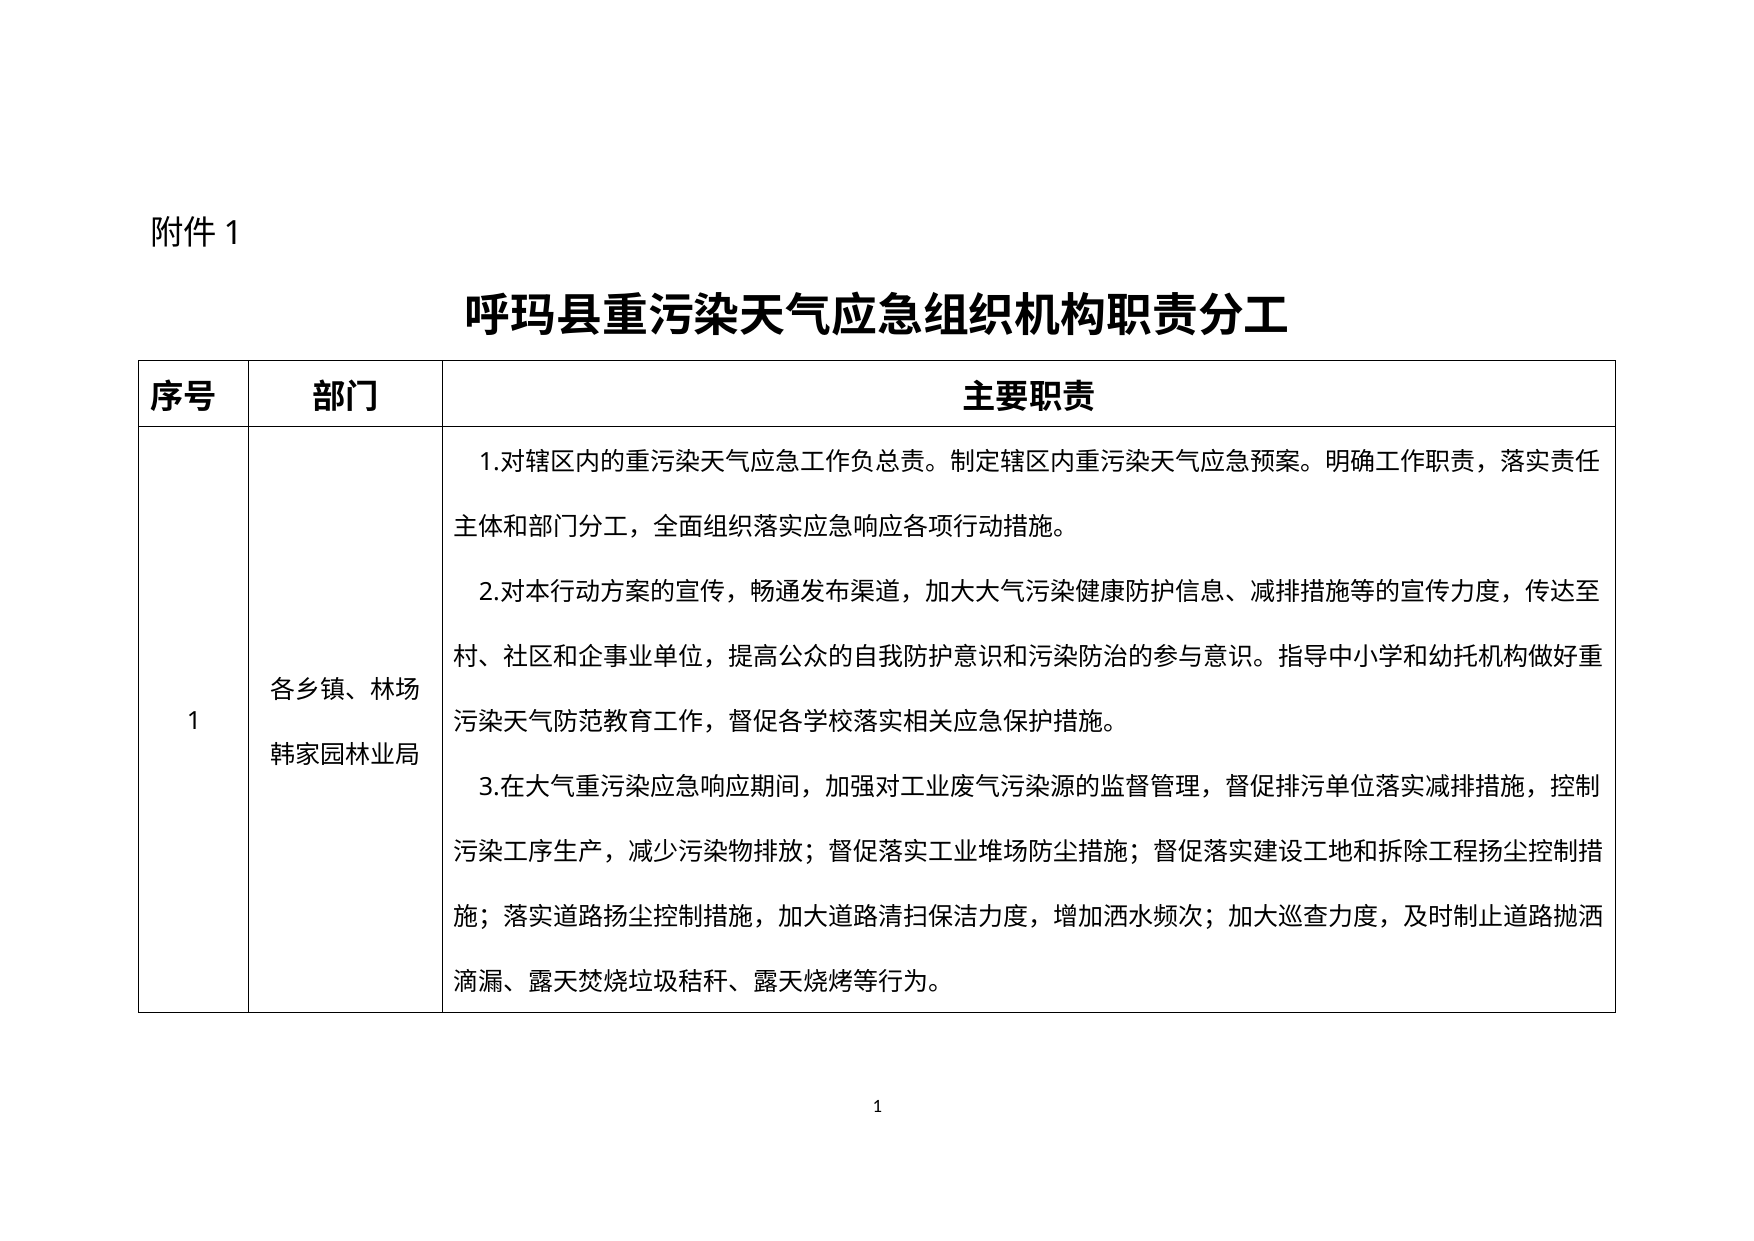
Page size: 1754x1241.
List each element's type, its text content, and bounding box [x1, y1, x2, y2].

text 呼玛县重污染天气应急组织机构职责分工 [150, 263, 1604, 360]
table_header 主要职责 [443, 361, 1615, 426]
table_cell 1.对辖区内的重污染天气应急工作负总责。制定辖区内重污染天气应急预案。明确工作职责，落实责任主体和部门分工，全面组织落实应急响应各项行动措施。 2.对本行动方案的宣传，畅通发布渠道，加大大气污染健康防护信息、减排措施等的宣传力度，传达至村、社区和企事业单位，提高公众的自我防护意识和污染防治的参与意识。指导中小学和幼托机构做好重污染天气防范教育工作，督促各学校落实相关应急保护措施。 3.在大气重污染应急响应期间，加强对工业废气污染源的监督管理，督促排污单位落实减排措施，控制污染工序生产，减少污染物排放；督促落实工业堆场防尘措施；督促落实建设工地和拆除工程扬尘控制措施；落实道路扬尘控制措施，加大道路清扫保洁力度，增加洒水频次；加大巡查力度，及时制止道路抛洒滴漏、露天焚烧垃圾秸秆、露天烧烤等行为。 [443, 427, 1615, 1012]
table_header 部门 [249, 361, 442, 426]
text 附件1 [150, 198, 1604, 263]
table_cell 1 [139, 427, 248, 1012]
table_cell 各乡镇、林场 韩家园林业局 [249, 427, 442, 1012]
table_header 序号 [139, 361, 248, 426]
